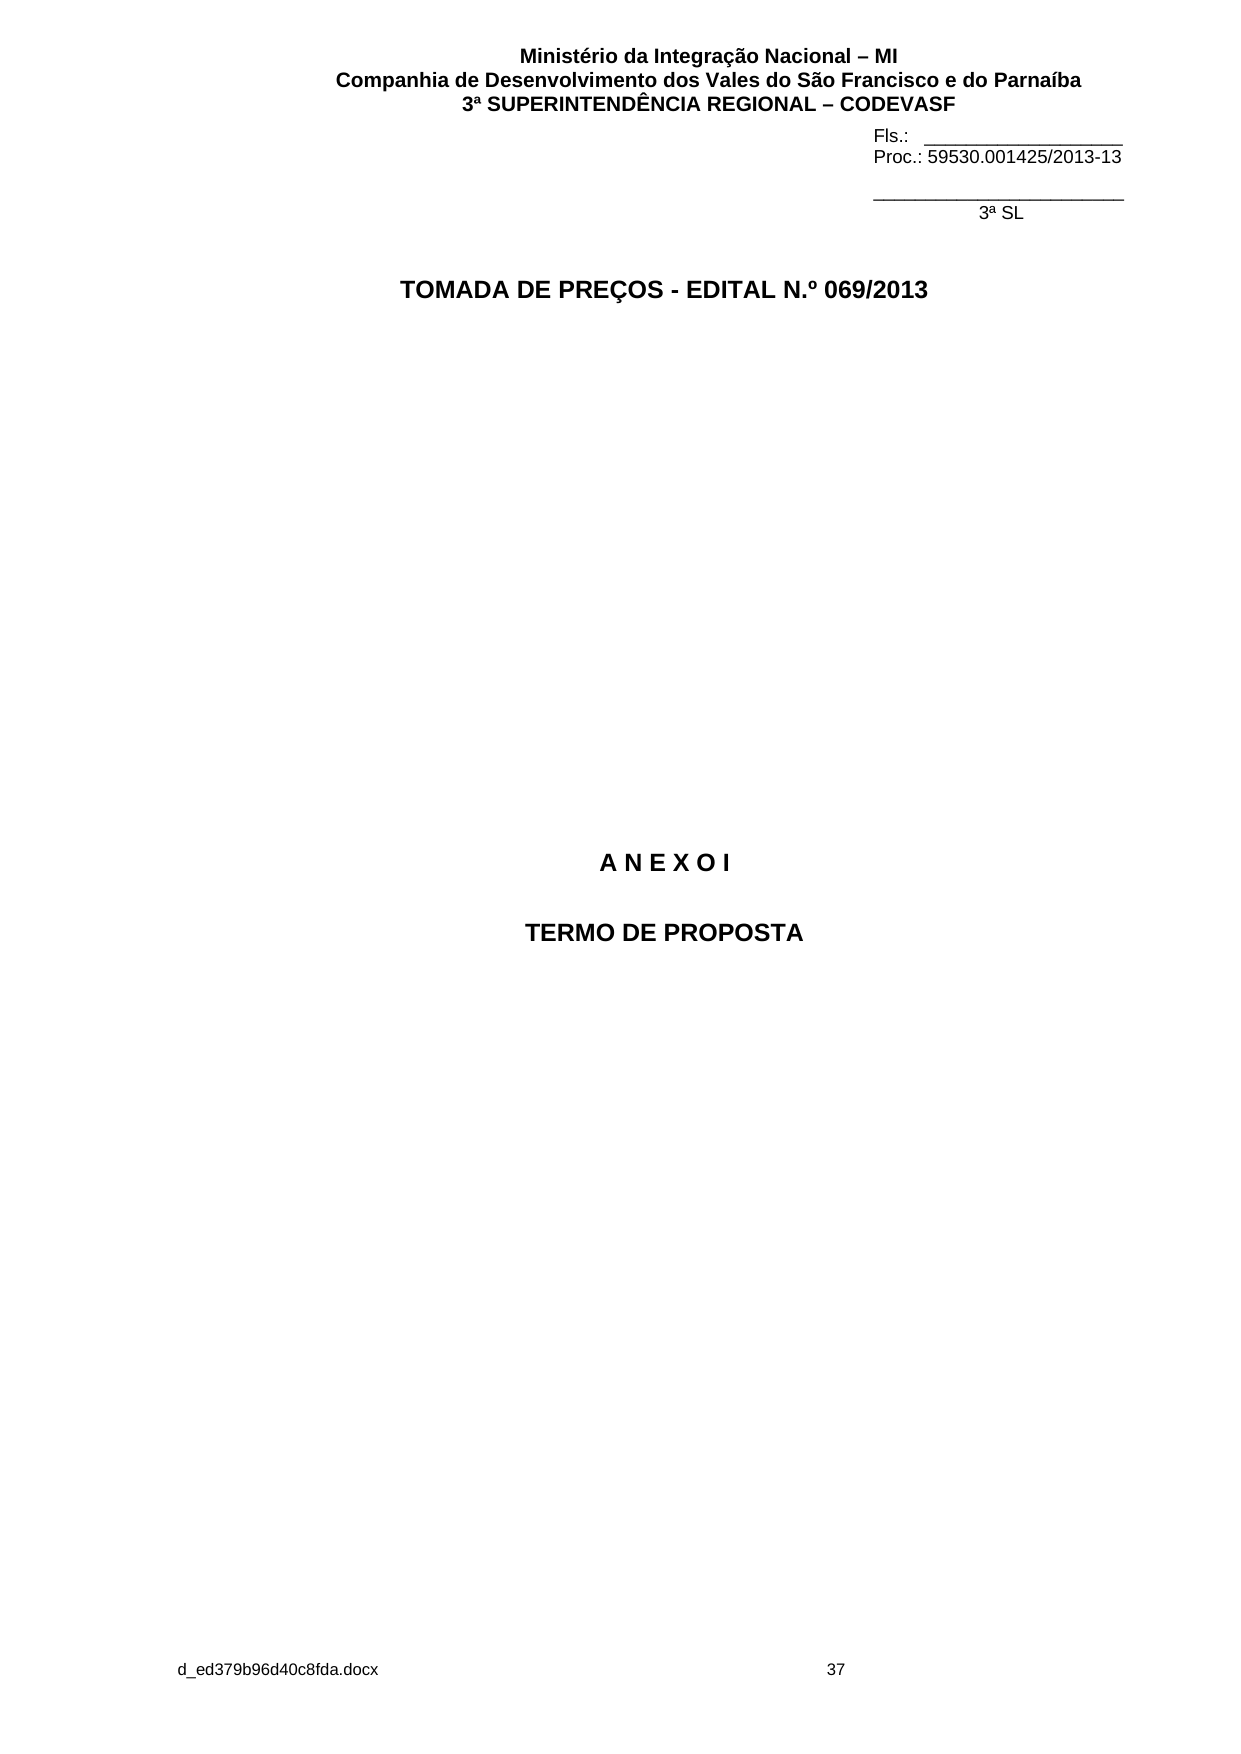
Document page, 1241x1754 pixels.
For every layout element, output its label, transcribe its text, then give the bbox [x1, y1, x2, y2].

text TERMO DE PROPOSTA [177, 918, 1152, 947]
subtitle TOMADA DE PREÇOS - EDITAL N.º 069/2013 [177, 275, 1152, 304]
text A N E X O I [177, 848, 1152, 877]
